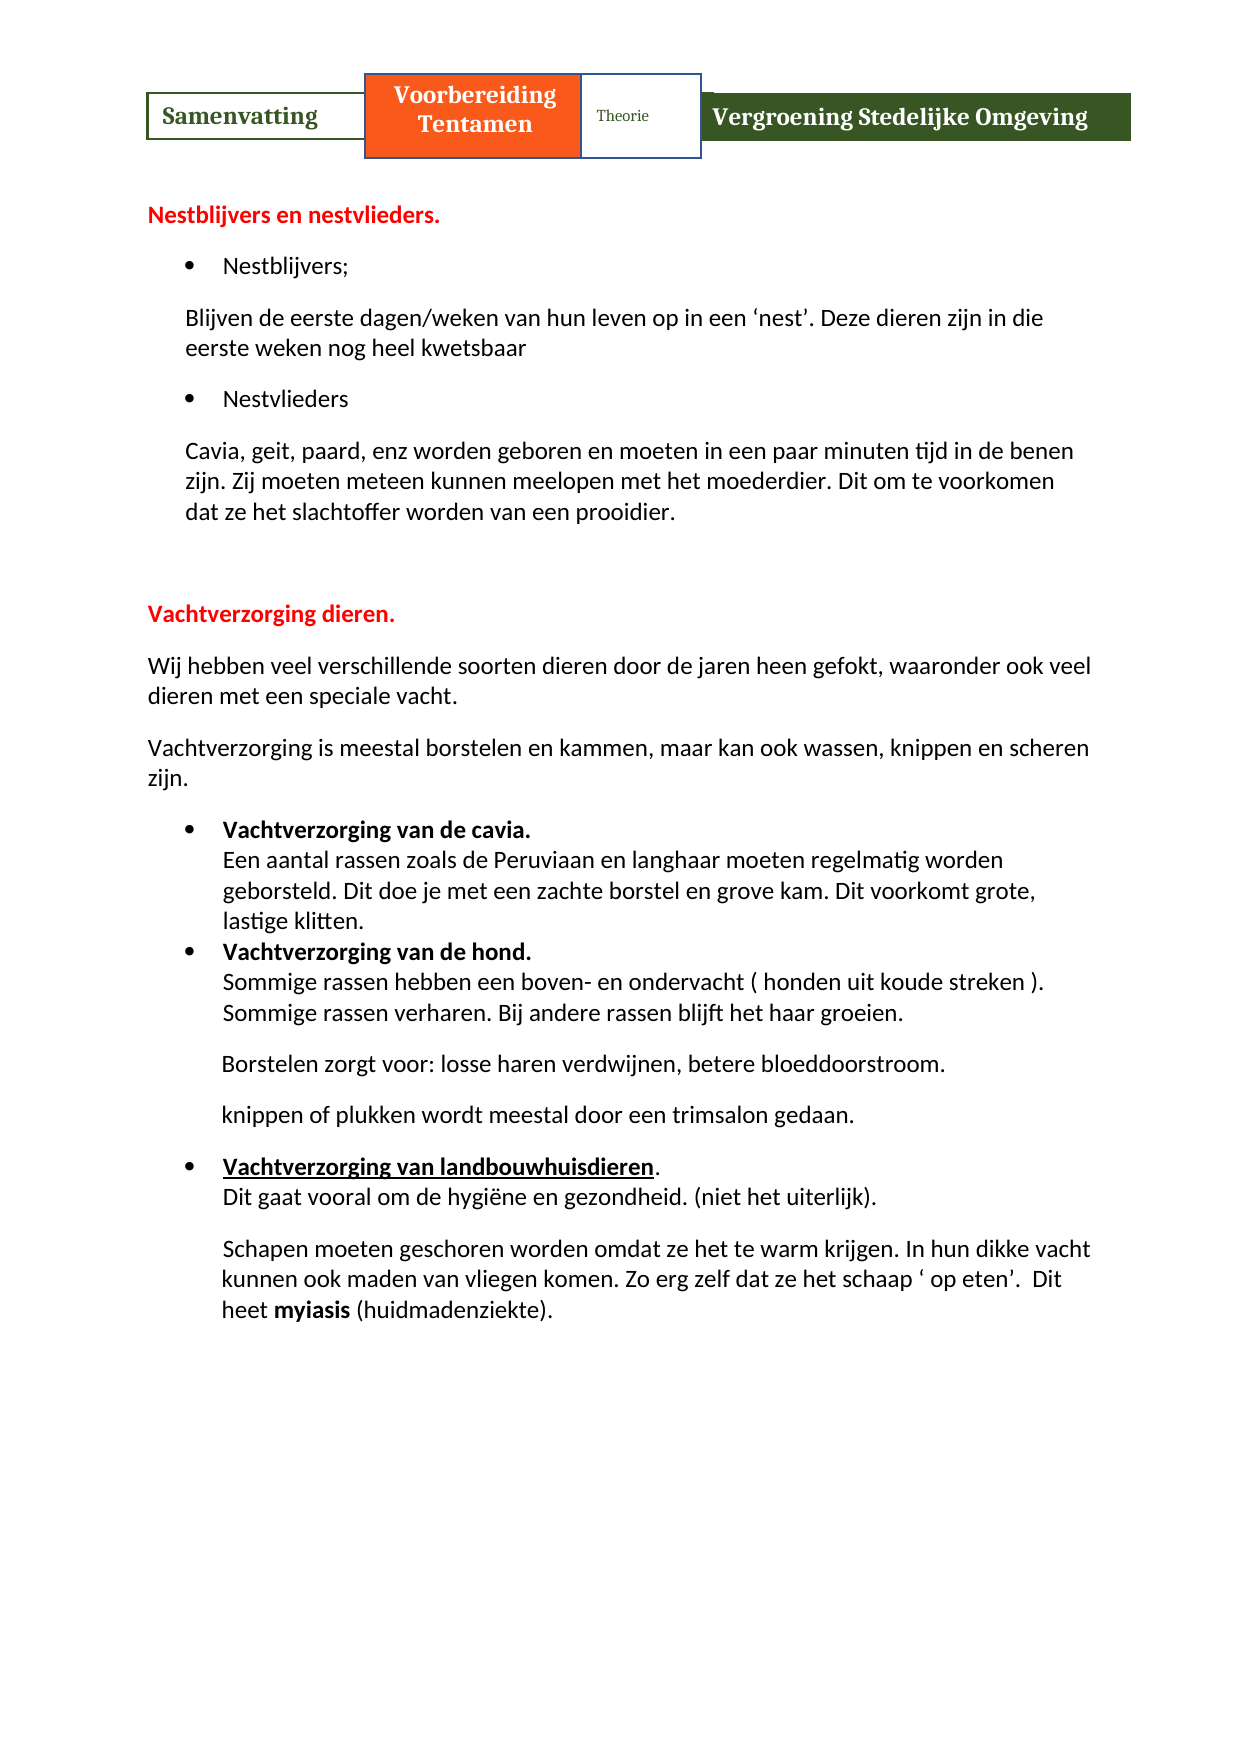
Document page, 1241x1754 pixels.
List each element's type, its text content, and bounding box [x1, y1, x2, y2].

list Nestvlieders [185, 383, 1093, 414]
text Blijven de eerste dagen/weken van hun leven op in een ‘nest’. Deze dieren zijn in die eerste weken nog heel kwetsbaar [185, 302, 1093, 363]
text Borstelen zorgt voor: losse haren verdwijnen, betere bloeddoorstroom. [148, 1048, 1093, 1079]
text Wij hebben veel verschillende soorten dieren door de jaren heen gefokt, waaronder ook veel dieren met een speciale vacht. [148, 650, 1093, 711]
list Nestblijvers; [185, 250, 1093, 281]
list Vachtverzorging van landbouwhuisdieren. [185, 1151, 1093, 1181]
list Dit gaat vooral om de hygiëne en gezondheid. (niet het uiterlijk). [223, 1181, 1093, 1212]
list Sommige rassen hebben een boven- en ondervacht ( honden uit koude streken ). Sommige rassen verharen. Bij andere rassen blijft het haar groeien. [223, 966, 1093, 1027]
text Cavia, geit, paard, enz worden geboren en moeten in een paar minuten tijd in de benen zijn. Zij moeten meteen kunnen meelopen met het moederdier. Dit om te voorkomen dat ze het slachtoffer worden van een prooidier. [185, 435, 1093, 526]
text Nestblijvers en nestvlieders. [148, 199, 1093, 229]
list Vachtverzorging van de cavia. [185, 814, 1093, 844]
list Vachtverzorging van de hond. [185, 936, 1093, 966]
list Een aantal rassen zoals de Peruviaan en langhaar moeten regelmatig worden geborsteld. Dit doe je met een zachte borstel en grove kam. Dit voorkomt grote, lastige klitten. [223, 844, 1093, 936]
text Vachtverzorging dieren. [148, 599, 1093, 629]
text Vachtverzorging is meestal borstelen en kammen, maar kan ook wassen, knippen en scheren zijn. [148, 732, 1093, 793]
text Schapen moeten geschoren worden omdat ze het te warm krijgen. In hun dikke vacht kunnen ook maden van vliegen komen. Zo erg zelf dat ze het schaap ‘ op eten’. Dit heet myiasis (huidmadenziekte). [221, 1233, 1093, 1324]
text knippen of plukken wordt meestal door een trimsalon gedaan. [148, 1099, 1093, 1130]
